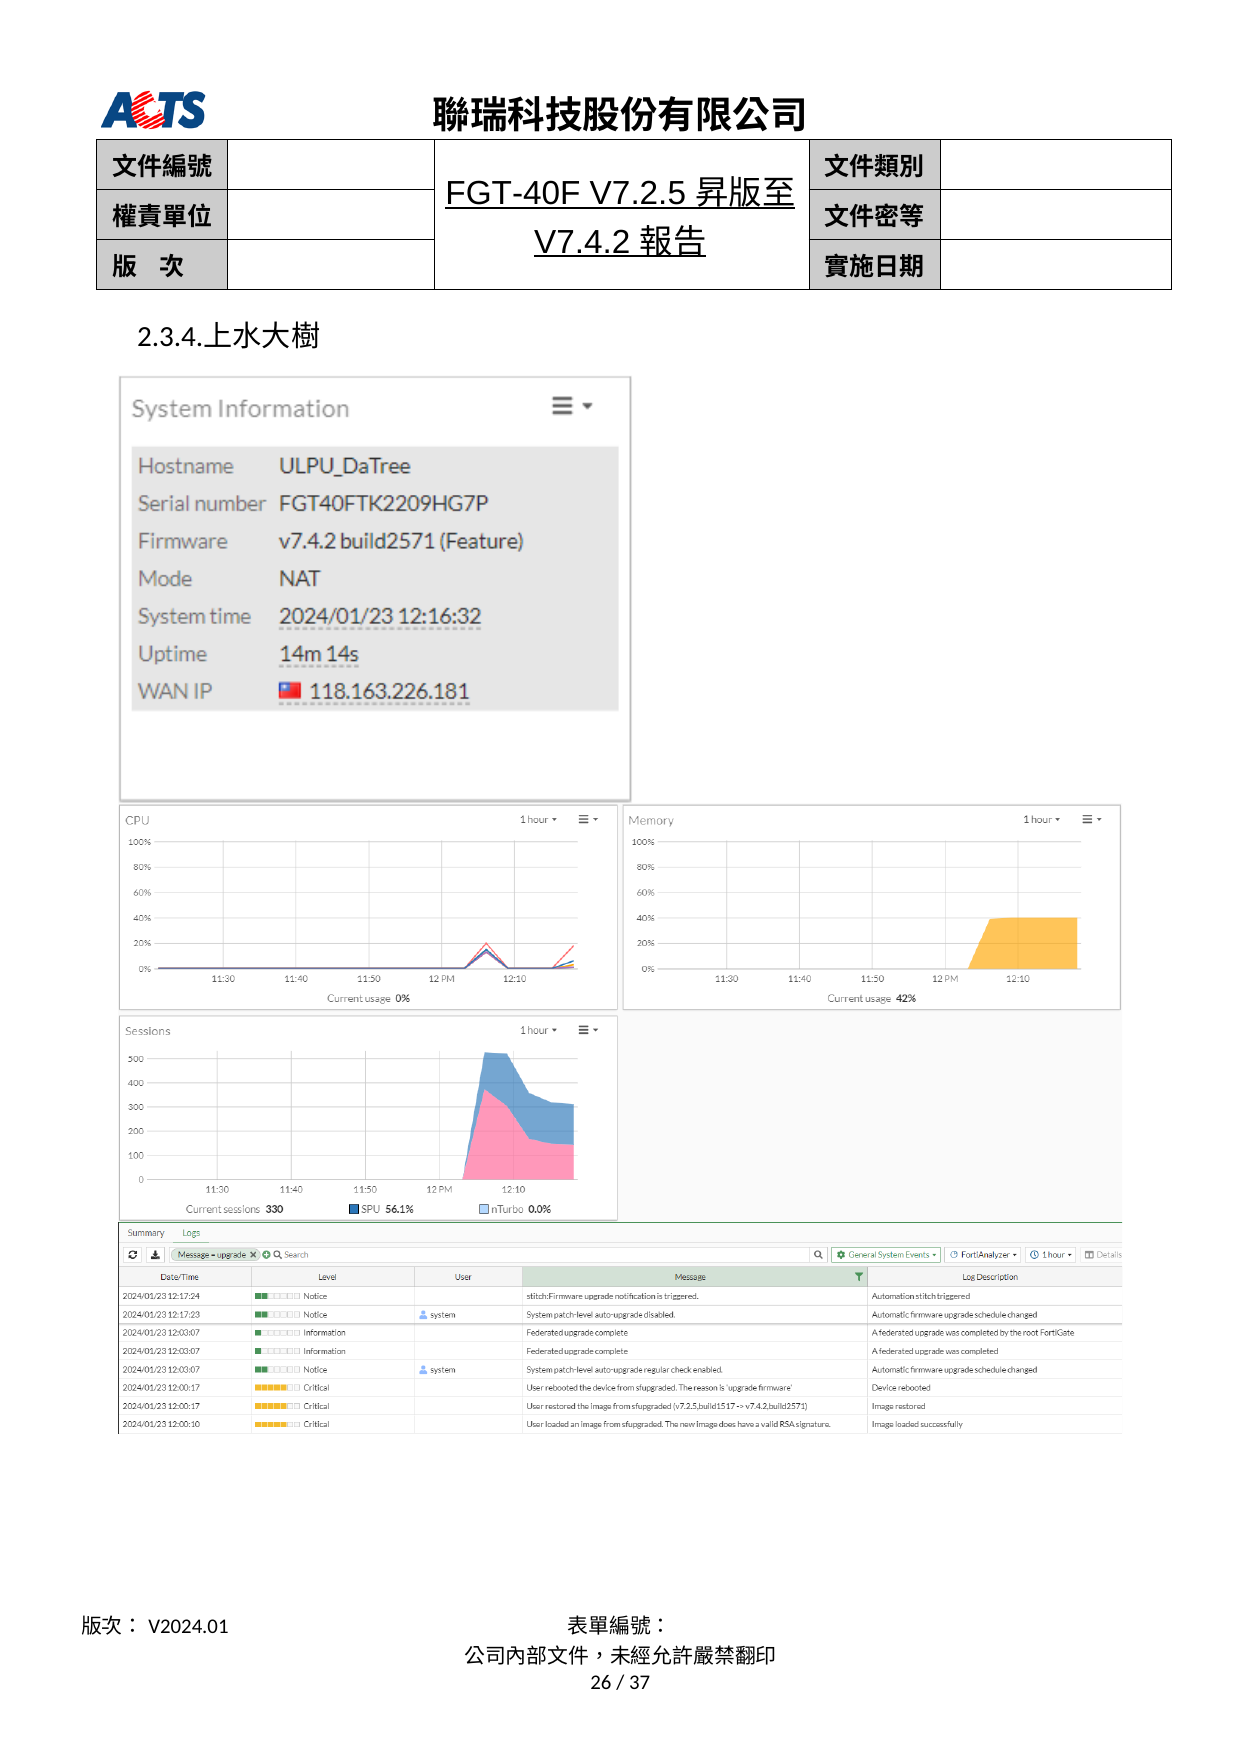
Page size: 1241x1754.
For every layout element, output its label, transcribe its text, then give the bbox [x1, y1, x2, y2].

subtitle 上水大樹 [137, 315, 1122, 355]
picture [118, 375, 1123, 1434]
picture [101, 89, 206, 131]
